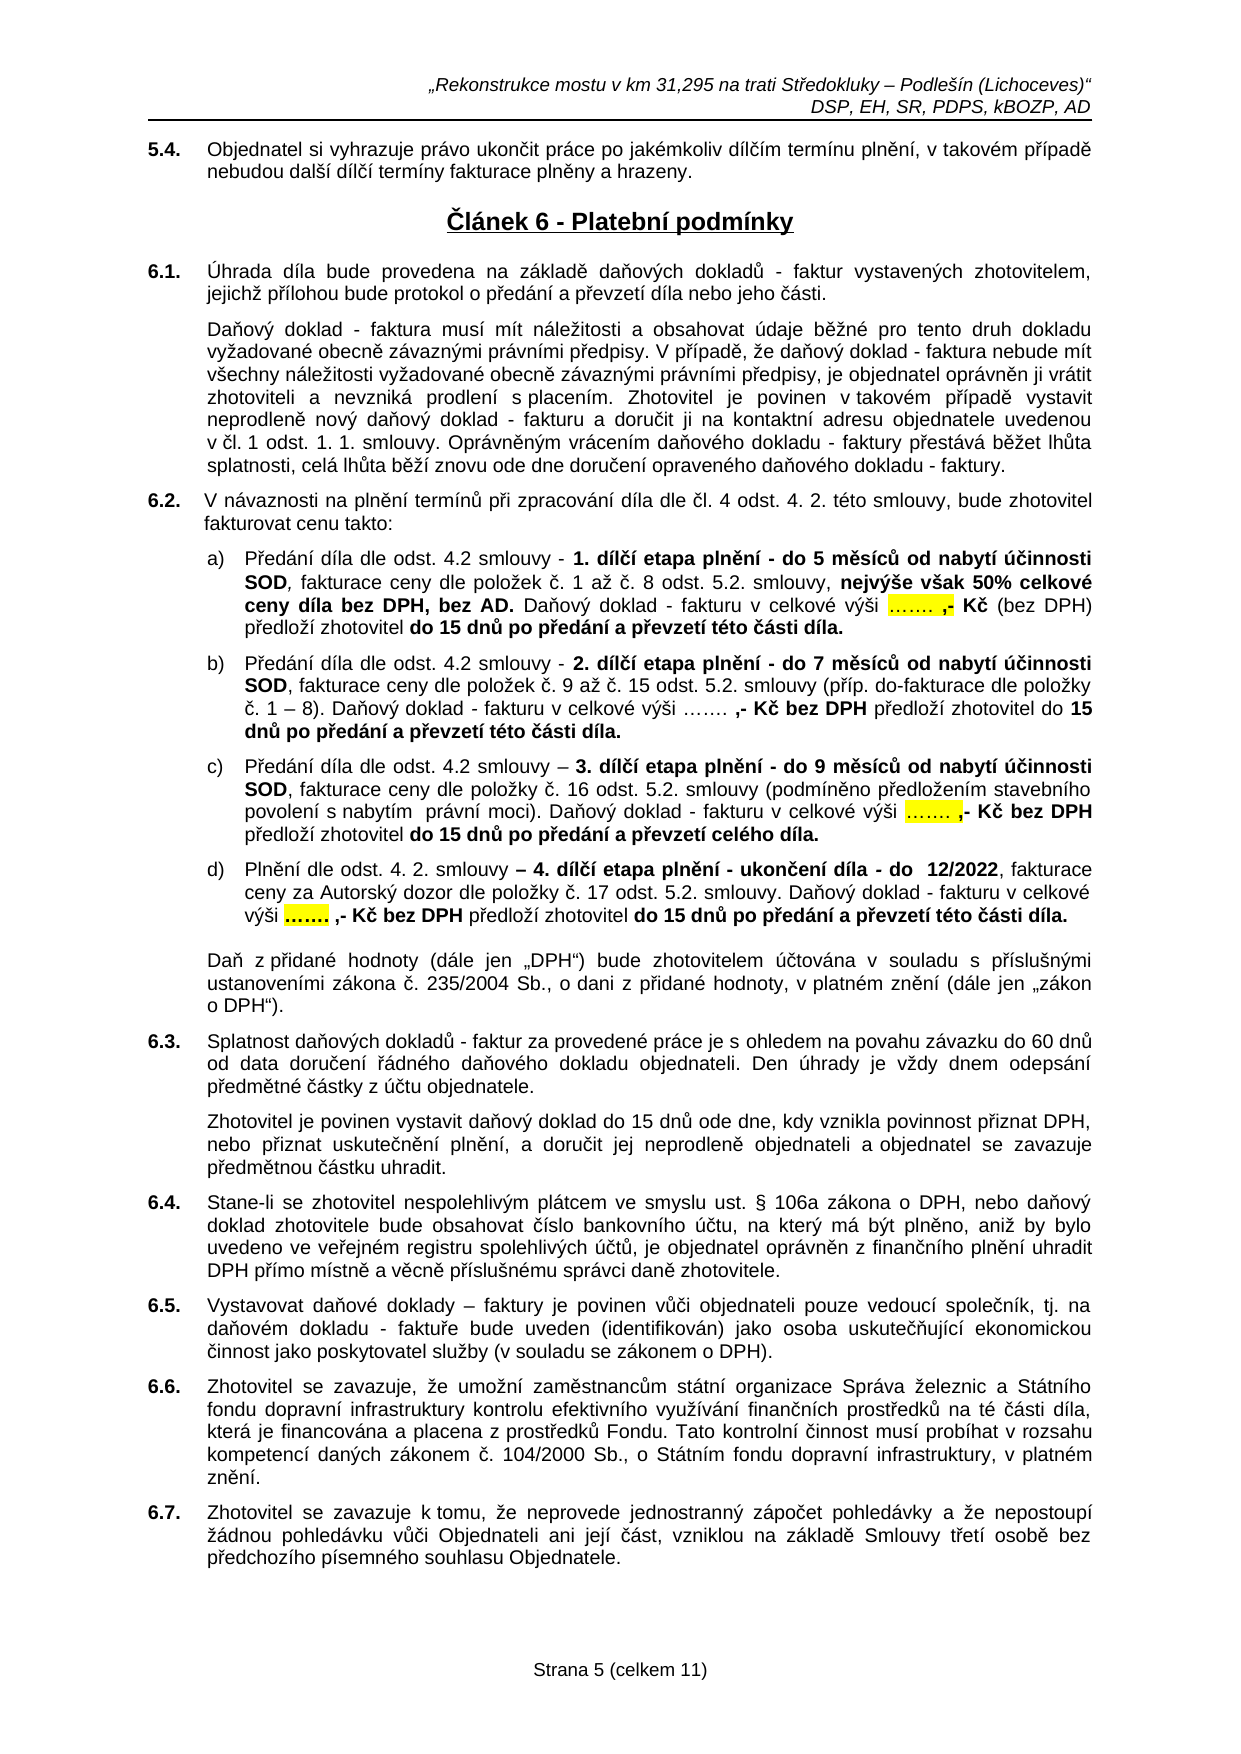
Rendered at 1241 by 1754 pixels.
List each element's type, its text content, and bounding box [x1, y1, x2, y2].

subtitle Plnění dle odst. 4. 2. smlouvy – 4. dílčí etapa plnění - ukončení díla - do 12/2022, fakturace ceny za Autorský dozor dle položky č. 17 odst. 5.2. smlouvy. Daňový doklad - fakturu v celkové výši ……. ,- Kč bez DPH předloží zhotovitel do 15 dnů po předání a převzetí této části díla. [207, 858, 1092, 926]
text Daňový doklad - faktura musí mít náležitosti a obsahovat údaje běžné pro tento druh dokladu vyžadované obecně závaznými právními předpisy. V případě, že daňový doklad - faktura nebude mít všechny náležitosti vyžadované obecně závaznými právními předpisy, je objednatel oprávněn ji vrátit zhotoviteli a nevzniká prodlení s placením. Zhotovitel je povinen v takovém případě vystavit neprodleně nový daňový doklad - fakturu a doručit ji na kontaktní adresu objednatele uvedenou v čl. 1 odst. 1. 1. smlouvy. Oprávněným vrácením daňového dokladu - faktury přestává běžet lhůta splatnosti, celá lhůta běží znovu ode dne doručení opraveného daňového dokladu - faktury. [207, 317, 1092, 476]
text 5.4. Objednatel si vyhrazuje právo ukončit práce po jakémkoliv dílčím termínu plnění, v takovém případě nebudou další dílčí termíny fakturace plněny a hrazeny. [148, 137, 1092, 183]
subtitle Předání díla dle odst. 4.2 smlouvy - 2. dílčí etapa plnění - do 7 měsíců od nabytí účinnosti SOD, fakturace ceny dle položek č. 9 až č. 15 odst. 5.2. smlouvy (příp. do-fakturace dle položky č. 1 – 8). Daňový doklad - fakturu v celkové výši ……. ,- Kč bez DPH předloží zhotovitel do 15 dnů po předání a převzetí této části díla. [207, 651, 1092, 742]
subtitle Daň z přidané hodnoty (dále jen „DPH“) bude zhotovitelem účtována v souladu s příslušnými ustanoveními zákona č. 235/2004 Sb., o dani z přidané hodnoty, v platném znění (dále jen „zákon o DPH“). [207, 949, 1092, 1017]
subtitle Předání díla dle odst. 4.2 smlouvy - 1. dílčí etapa plnění - do 5 měsíců od nabytí účinnosti SOD, fakturace ceny dle položek č. 1 až č. 8 odst. 5.2. smlouvy, nejvýše však 50% celkové ceny díla bez DPH, bez AD. Daňový doklad - fakturu v celkové výši ……. ,- Kč (bez DPH) předloží zhotovitel do 15 dnů po předání a převzetí této části díla. [207, 547, 1092, 639]
text 6.7. Zhotovitel se zavazuje k tomu, že neprovede jednostranný zápočet pohledávky a že nepostoupí žádnou pohledávku vůči Objednateli ani její část, vzniklou na základě Smlouvy třetí osobě bez předchozího písemného souhlasu Objednatele. [148, 1501, 1092, 1569]
text Zhotovitel je povinen vystavit daňový doklad do 15 dnů ode dne, kdy vznikla povinnost přiznat DPH, nebo přiznat uskutečnění plnění, a doručit jej neprodleně objednateli a objednatel se zavazuje předmětnou částku uhradit. [207, 1110, 1092, 1178]
text 6.4. Stane-li se zhotovitel nespolehlivým plátcem ve smyslu ust. § 106a zákona o DPH, nebo daňový doklad zhotovitele bude obsahovat číslo bankovního účtu, na který má být plněno, aniž by bylo uvedeno ve veřejném registru spolehlivých účtů, je objednatel oprávněn z finančního plnění uhradit DPH přímo místně a věcně příslušnému správci daně zhotovitele. [148, 1191, 1092, 1282]
subtitle Článek 6 - Platební podmínky [148, 207, 1092, 236]
text 6.1. Úhrada díla bude provedena na základě daňových dokladů - faktur vystavených zhotovitelem, jejichž přílohou bude protokol o předání a převzetí díla nebo jeho části. [148, 259, 1092, 305]
text 6.3. Splatnost daňových dokladů - faktur za provedené práce je s ohledem na povahu závazku do 60 dnů od data doručení řádného daňového dokladu objednateli. Den úhrady je vždy dnem odepsání předmětné částky z účtu objednatele. [148, 1029, 1092, 1098]
text 6.5. Vystavovat daňové doklady – faktury je povinen vůči objednateli pouze vedoucí společník, tj. na daňovém dokladu - faktuře bude uveden (identifikován) jako osoba uskutečňující ekonomickou činnost jako poskytovatel služby (v souladu se zákonem o DPH). [148, 1294, 1092, 1362]
text 6.2. V návaznosti na plnění termínů při zpracování díla dle čl. 4 odst. 4. 2. této smlouvy, bude zhotovitel fakturovat cenu takto: [148, 489, 1092, 534]
text 6.6. Zhotovitel se zavazuje, že umožní zaměstnancům státní organizace Správa železnic a Státního fondu dopravní infrastruktury kontrolu efektivního využívání finančních prostředků na té části díla, která je financována a placena z prostředků Fondu. Tato kontrolní činnost musí probíhat v rozsahu kompetencí daných zákonem č. 104/2000 Sb., o Státním fondu dopravní infrastruktury, v platném znění. [148, 1375, 1092, 1488]
subtitle Předání díla dle odst. 4.2 smlouvy – 3. dílčí etapa plnění - do 9 měsíců od nabytí účinnosti SOD, fakturace ceny dle položky č. 16 odst. 5.2. smlouvy (podmíněno předložením stavebního povolení s nabytím právní moci). Daňový doklad - fakturu v celkové výši ……. ,- Kč bez DPH předloží zhotovitel do 15 dnů po předání a převzetí celého díla. [207, 755, 1092, 846]
